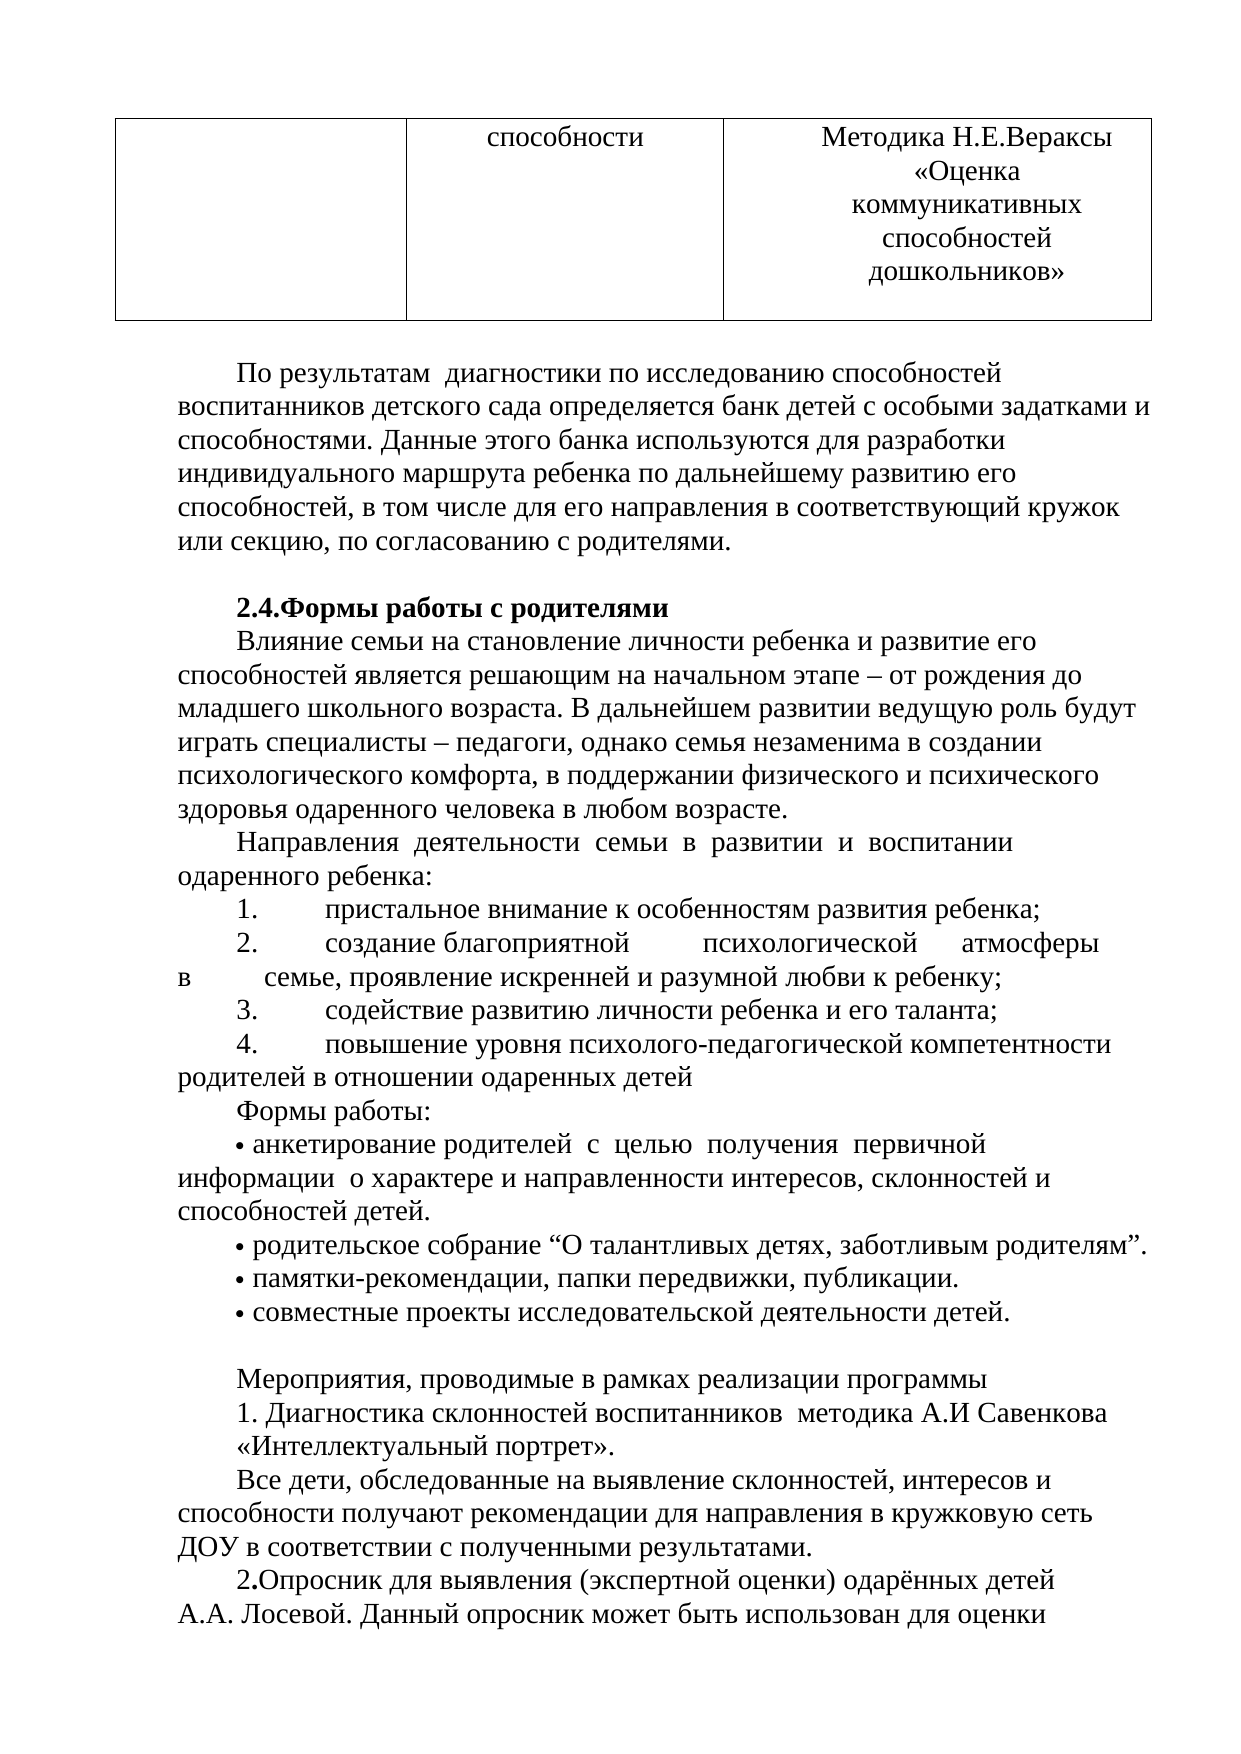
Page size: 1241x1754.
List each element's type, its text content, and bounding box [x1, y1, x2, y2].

text По результатам диагностики по исследованию способностей воспитанников детского сада определяется банк детей с особыми задатками и способностями. Данные этого банка используются для разработки индивидуального маршрута ребенка по дальнейшему развитию его способностей, в том числе для его направления в соответствующий кружок или секцию, по согласованию с родителями. [177, 355, 1152, 556]
text «Интеллектуальный портрет». [177, 1428, 1152, 1462]
list пристальное внимание к особенностям развития ребенка; [177, 892, 1152, 925]
text Мероприятия, проводимые в рамках реализации программы [177, 1361, 1152, 1395]
text Формы работы: [177, 1093, 1152, 1126]
list содействие развитию личности ребенка и его таланта; [177, 992, 1152, 1026]
text Направления деятельности семьи в развитии и воспитании одаренного ребенка: [177, 824, 1152, 892]
list памятки-рекомендации, папки передвижки, публикации. [177, 1261, 1152, 1294]
list родительское собрание “О талантливых детях, заботливым родителям”. [177, 1227, 1152, 1261]
list 2.4.Формы работы с родителями [177, 590, 1152, 623]
text Влияние семьи на становление личности ребенка и развитие его способностей является решающим на начальном этапе – от рождения до младшего школьного возраста. В дальнейшем развитии ведущую роль будут играть специалисты – педагоги, однако семья незаменима в создании психологического комфорта, в поддержании физического и психического здоровья одаренного человека в любом возрасте. [177, 623, 1152, 824]
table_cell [407, 119, 723, 320]
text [177, 1562, 1152, 1629]
text Все дети, обследованные на выявление склонностей, интересов и способности получают рекомендации для направления в кружковую сеть ДОУ в соответствии с полученными результатами. [177, 1462, 1152, 1562]
list совместные проекты исследовательской деятельности детей. [177, 1294, 1152, 1328]
text 1. Диагностика склонностей воспитанников методика А.И Савенкова [177, 1395, 1152, 1428]
list повышение уровня психолого-педагогической компетентности родителей в отношении одаренных детей [177, 1026, 1152, 1093]
list создание благоприятной психологической атмосферы в семье, проявление искренней и разумной любви к ребенку; [177, 925, 1152, 992]
list анкетирование родителей с целью получения первичной информации о характере и направленности интересов, склонностей и способностей детей. [177, 1126, 1152, 1227]
